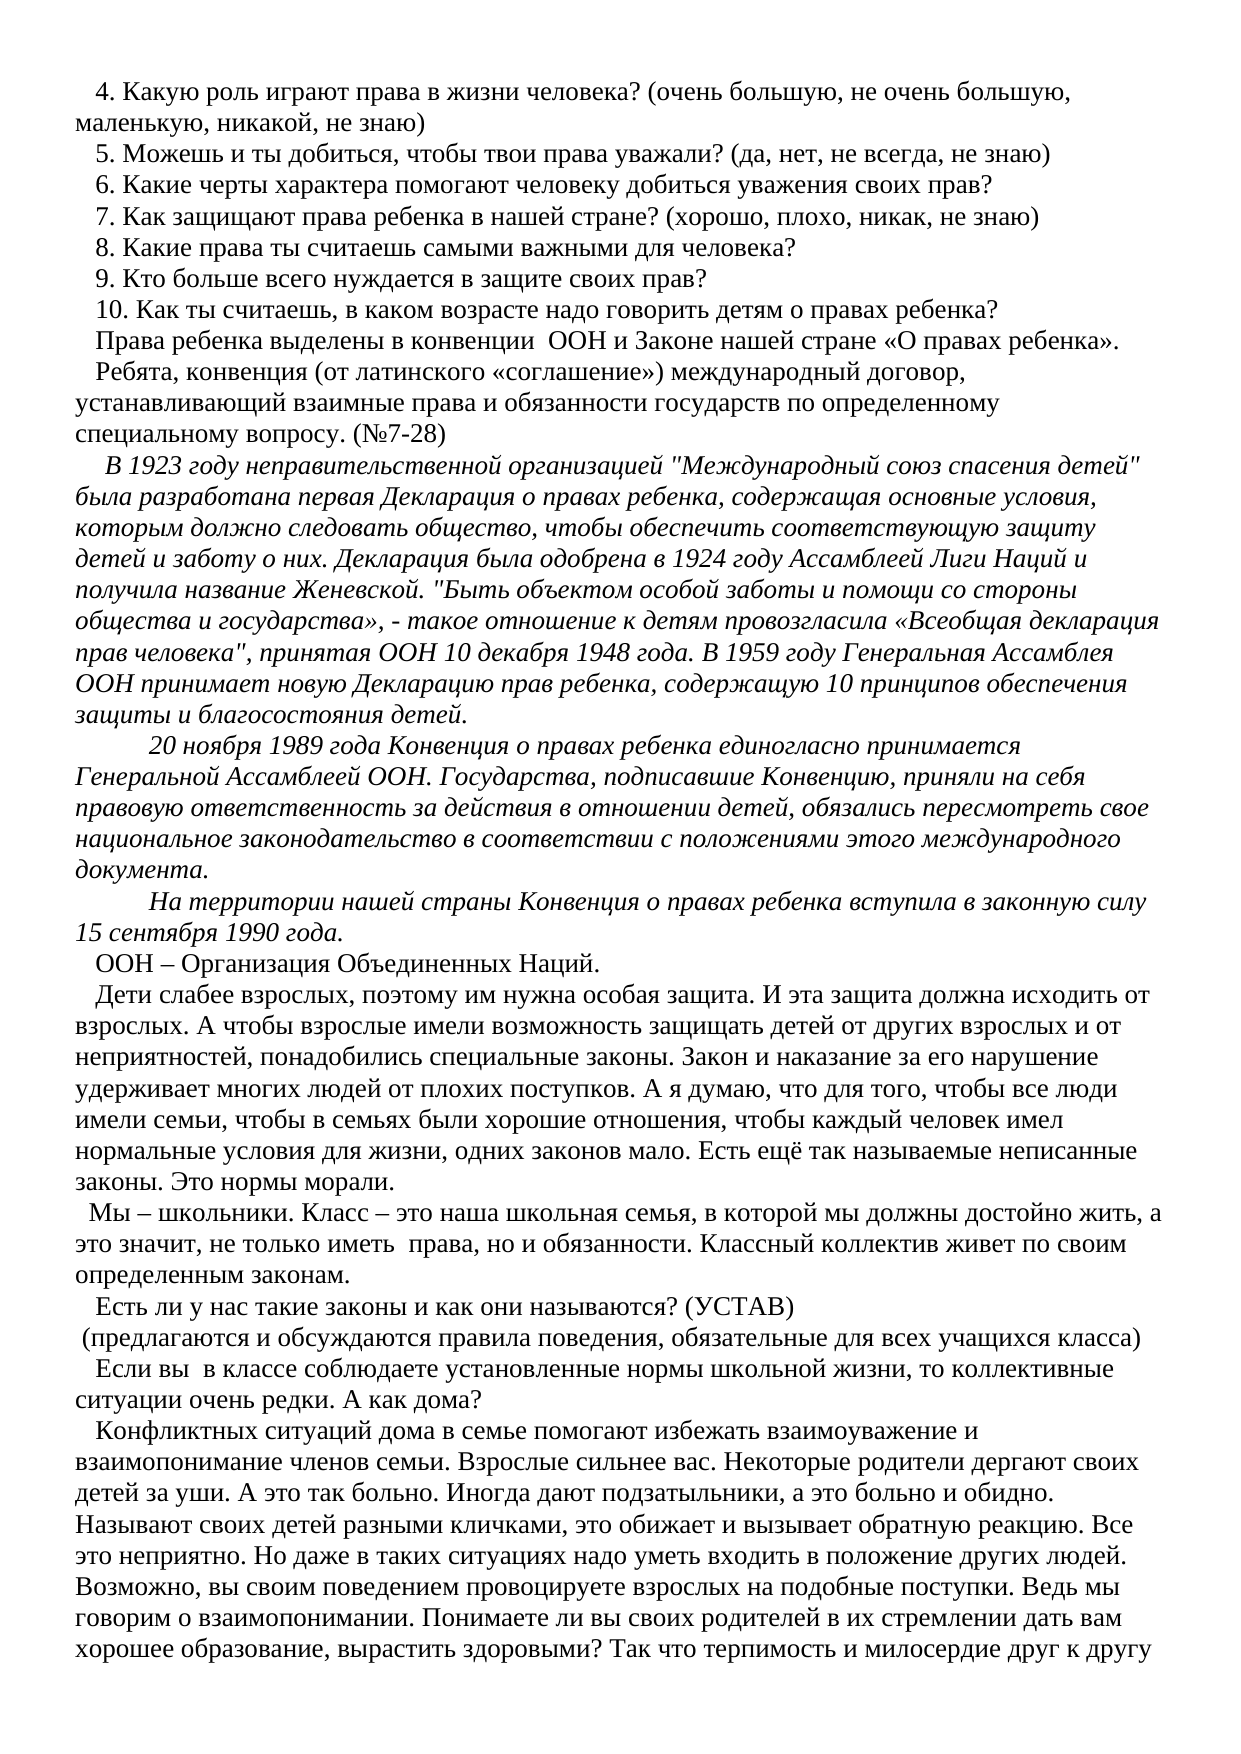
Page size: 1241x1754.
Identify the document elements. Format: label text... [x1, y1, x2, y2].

text На территории нашей страны Конвенция о правах ребенка вступила в законную силу 15 сентября 1990 года. [75, 885, 1165, 947]
text 6. Какие черты характера помогают человеку добиться уважения своих прав? [75, 168, 1165, 199]
text Дети слабее взрослых, поэтому им нужна особая защита. И эта защита должна исходить от взрослых. А чтобы взрослые имели возможность защищать детей от других взрослых и от неприятностей, понадобились специальные законы. Закон и наказание за его нарушение удерживает многих людей от плохих поступков. А я думаю, что для того, чтобы все люди имели семьи, чтобы в семьях были хорошие отношения, чтобы каждый человек имел нормальные условия для жизни, одних законов мало. Есть ещё так называемые неписанные законы. Это нормы морали. [75, 978, 1165, 1196]
text Ребята, конвенция (от латинского «соглашение») международный договор, устанавливающий взаимные права и обязанности государств по определенному специальному вопросу. (№7-28) [75, 355, 1165, 449]
text 8. Какие права ты считаешь самыми важными для человека? [75, 231, 1165, 262]
text Мы – школьники. Класс – это наша школьная семья, в которой мы должны достойно жить, а это значит, не только иметь права, но и обязанности. Классный коллектив живет по своим определенным законам. [75, 1196, 1165, 1290]
text 20 ноября 1989 года Конвенция о правах ребенка единогласно принимается Генеральной Ассамблеей ООН. Государства, подписавшие Конвенцию, приняли на себя правовую ответственность за действия в отношении детей, обязались пересмотреть свое национальное законодательство в соответствии с положениями этого международного документа. [75, 729, 1165, 885]
text Права ребенка выделены в конвенции ООН и Законе нашей стране «О правах ребенка». [75, 324, 1165, 355]
text В 1923 году неправительственной организацией "Международный союз спасения детей" была разработана первая Декларация о правах ребенка, содержащая основные условия, которым должно следовать общество, чтобы обеспечить соответствующую защиту детей и заботу о них. Декларация была одобрена в 1924 году Ассамблеей Лиги Наций и получила название Женевской. "Быть объектом особой заботы и помощи со стороны общества и государства», - такое отношение к детям провозгласила «Всеобщая декларация прав человека", принятая ООН 10 декабря 1948 года. В 1959 году Генеральная Ассамблея ООН принимает новую Декларацию прав ребенка, содержащую 10 принципов обеспечения защиты и благосостояния детей. [75, 449, 1165, 729]
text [75, 1414, 1165, 1663]
text ООН – Организация Объединенных Наций. [75, 947, 1165, 978]
text 7. Как защищают права ребенка в нашей стране? (хорошо, плохо, никак, не знаю) [75, 199, 1165, 231]
text 4. Какую роль играют права в жизни человека? (очень большую, не очень большую, маленькую, никакой, не знаю) [75, 75, 1165, 137]
text 10. Как ты считаешь, в каком возрасте надо говорить детям о правах ребенка? [75, 293, 1165, 324]
text 5. Можешь и ты добиться, чтобы твои права уважали? (да, нет, не всегда, не знаю) [75, 137, 1165, 168]
text Если вы в классе соблюдаете установленные нормы школьной жизни, то коллективные ситуации очень редки. А как дома? [75, 1352, 1165, 1414]
text 9. Кто больше всего нуждается в защите своих прав? [75, 262, 1165, 293]
text (предлагаются и обсуждаются правила поведения, обязательные для всех учащихся класса) [75, 1321, 1165, 1352]
text Есть ли у нас такие законы и как они называются? (УСТАВ) [75, 1290, 1165, 1321]
